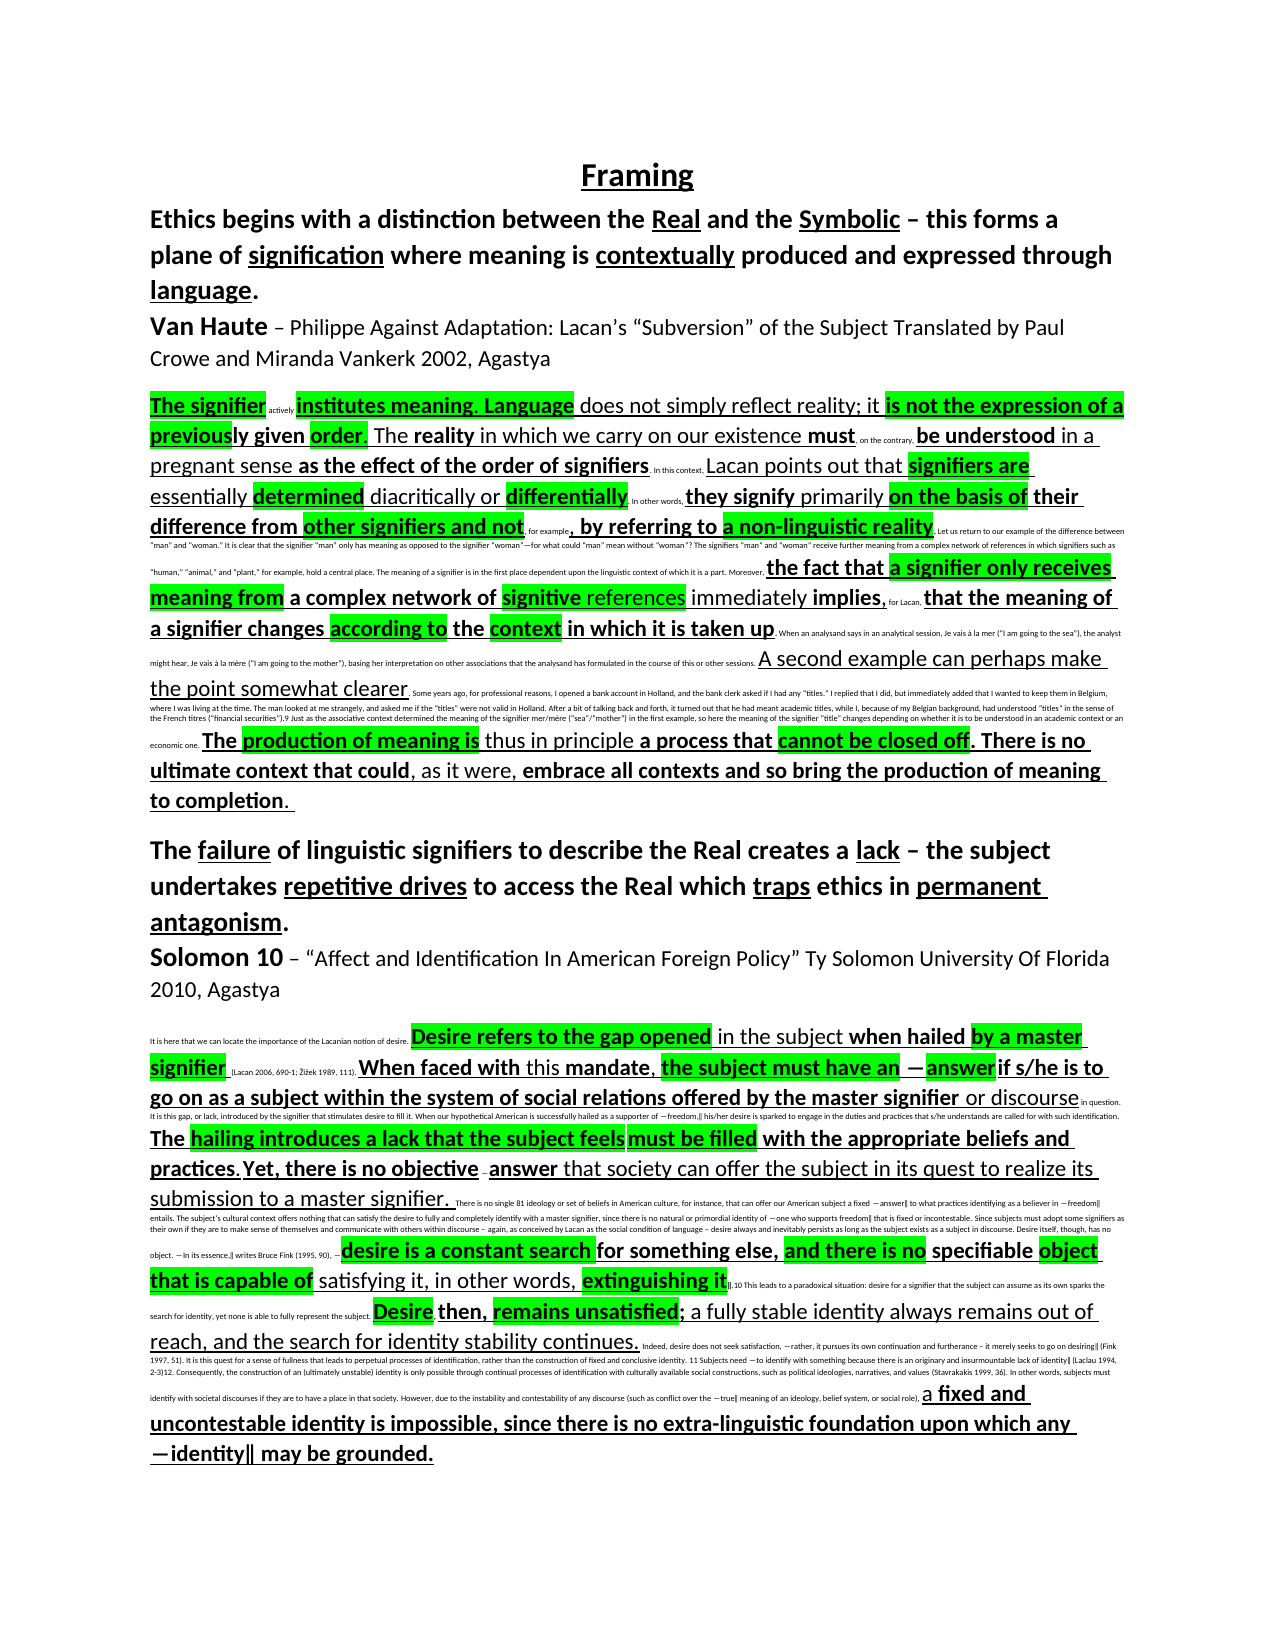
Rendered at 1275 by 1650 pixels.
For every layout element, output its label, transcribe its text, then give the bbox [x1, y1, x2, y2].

text Van Haute – Philippe Against Adaptation: Lacan’s “Subversion” of the Subject Translated by Paul Crowe and Miranda Vankerk 2002, Agastya [150, 309, 1125, 372]
text Solomon 10 – “Affect and Identification In American Foreign Policy” Ty Solomon University Of Florida 2010, Agastya [150, 940, 1125, 1003]
text The signifier actively institutes meaning. Language does not simply reflect reality; it is not the expression of a previously given order. The reality in which we carry on our existence must, on the contrary, be understood in a pregnant sense as the effect of the order of signifiers. In this context, Lacan points out that signifiers are essentially determined diacritically or differentially. In other words, they signify primarily on the basis of their difference from other signifiers and not, for example, by referring to a non-linguistic reality. Let us return to our example of the difference between “man” and “woman.” It is clear that the signifier “man” only has meaning as opposed to the signifier “woman”—for what could “man” mean without “woman”? The signifiers “man” and “woman” receive further meaning from a complex network of references in which signifiers such as “human,” “animal,” and “plant,” for example, hold a central place. The meaning of a signifier is in the first place dependent upon the linguistic context of which it is a part. Moreover, the fact that a signifier only receives meaning from a complex network of signitive references immediately implies, for Lacan, that the meaning of a signifier changes according to the context in which it is taken up. When an analysand says in an analytical session, Je vais à la mer (“I am going to the sea”), the analyst might hear, Je vais à la mère (“I am going to the mother”), basing her interpretation on other associations that the analysand has formulated in the course of this or other sessions. A second example can perhaps make the point somewhat clearer. Some years ago, for professional reasons, I opened a bank account in Holland, and the bank clerk asked if I had any “titles.” I replied that I did, but immediately added that I wanted to keep them in Belgium, where I was living at the time. The man looked at me strangely, and asked me if the “titles” were not valid in Holland. After a bit of talking back and forth, it turned out that he had meant academic titles, while I, because of my Belgian background, had understood “titles” in the sense of the French titres (“financial securities”).9 Just as the associative context determined the meaning of the signifier mer/mère (“sea”/“mother”) in the first example, so here the meaning of the signifier “title” changes depending on whether it is to be understood in an academic context or an economic one. The production of meaning is thus in principle a process that cannot be closed off. There is no ultimate context that could, as it were, embrace all contexts and so bring the production of meaning to completion. [150, 391, 1125, 814]
text It is here that we can locate the importance of the Lacanian notion of desire. Desire refers to the gap opened in the subject when hailed by a master signifier (Lacan 2006, 690-1; Žižek 1989, 111). When faced with this mandate, the subject must have an ―answer if s/he is to go on as a subject within the system of social relations offered by the master signifier or discourse in question. It is this gap, or lack, introduced by the signifier that stimulates desire to fill it. When our hypothetical American is successfully hailed as a supporter of ―freedom,‖ his/her desire is sparked to engage in the duties and practices that s/he understands are called for with such identification. The hailing introduces a lack that the subject feels must be filled with the appropriate beliefs and practices. Yet, there is no objective ―answer that society can offer the subject in its quest to realize its submission to a master signifier. There is no single 81 ideology or set of beliefs in American culture, for instance, that can offer our American subject a fixed ―answer‖ to what practices identifying as a believer in ―freedom‖ entails. The subject‘s cultural context offers nothing that can satisfy the desire to fully and completely identify with a master signifier, since there is no natural or primordial identity of ―one who supports freedom‖ that is fixed or incontestable. Since subjects must adopt some signifiers as their own if they are to make sense of themselves and communicate with others within discourse – again, as conceived by Lacan as the social condition of language – desire always and inevitably persists as long as the subject exists as a subject in discourse. Desire itself, though, has no object. ―In its essence,‖ writes Bruce Fink (1995, 90), ―desire is a constant search for something else, and there is no specifiable object that is capable of satisfying it, in other words, extinguishing it‖.10 This leads to a paradoxical situation: desire for a signifier that the subject can assume as its own sparks the search for identity, yet none is able to fully represent the subject. Desire, then, remains unsatisfied; a fully stable identity always remains out of reach, and the search for identity stability continues. Indeed, desire does not seek satisfaction, ―rather, it pursues its own continuation and furtherance – it merely seeks to go on desiring‖ (Fink 1997, 51). It is this quest for a sense of fullness that leads to perpetual processes of identification, rather than the construction of fixed and conclusive identity. 11 Subjects need ―to identify with something because there is an originary and insurmountable lack of identity‖ (Laclau 1994, 2-3)12. Consequently, the construction of an (ultimately unstable) identity is only possible through continual processes of identification with culturally available social constructions, such as political ideologies, narratives, and values (Stavrakakis 1999, 36). In other words, subjects must identify with societal discourses if they are to have a place in that society. However, due to the instability and contestability of any discourse (such as conflict over the ―true‖ meaning of an ideology, belief system, or social role), a fixed and uncontestable identity is impossible, since there is no extra-linguistic foundation upon which any ―identity‖ may be grounded. [150, 1022, 1125, 1468]
subtitle Framing [150, 154, 1125, 195]
subtitle The failure of linguistic signifiers to describe the Real creates a lack – the subject undertakes repetitive drives to access the Real which traps ethics in permanent antagonism. [150, 833, 1125, 938]
subtitle Ethics begins with a distinction between the Real and the Symbolic – this forms a plane of signification where meaning is contextually produced and expressed through language. [150, 202, 1125, 307]
